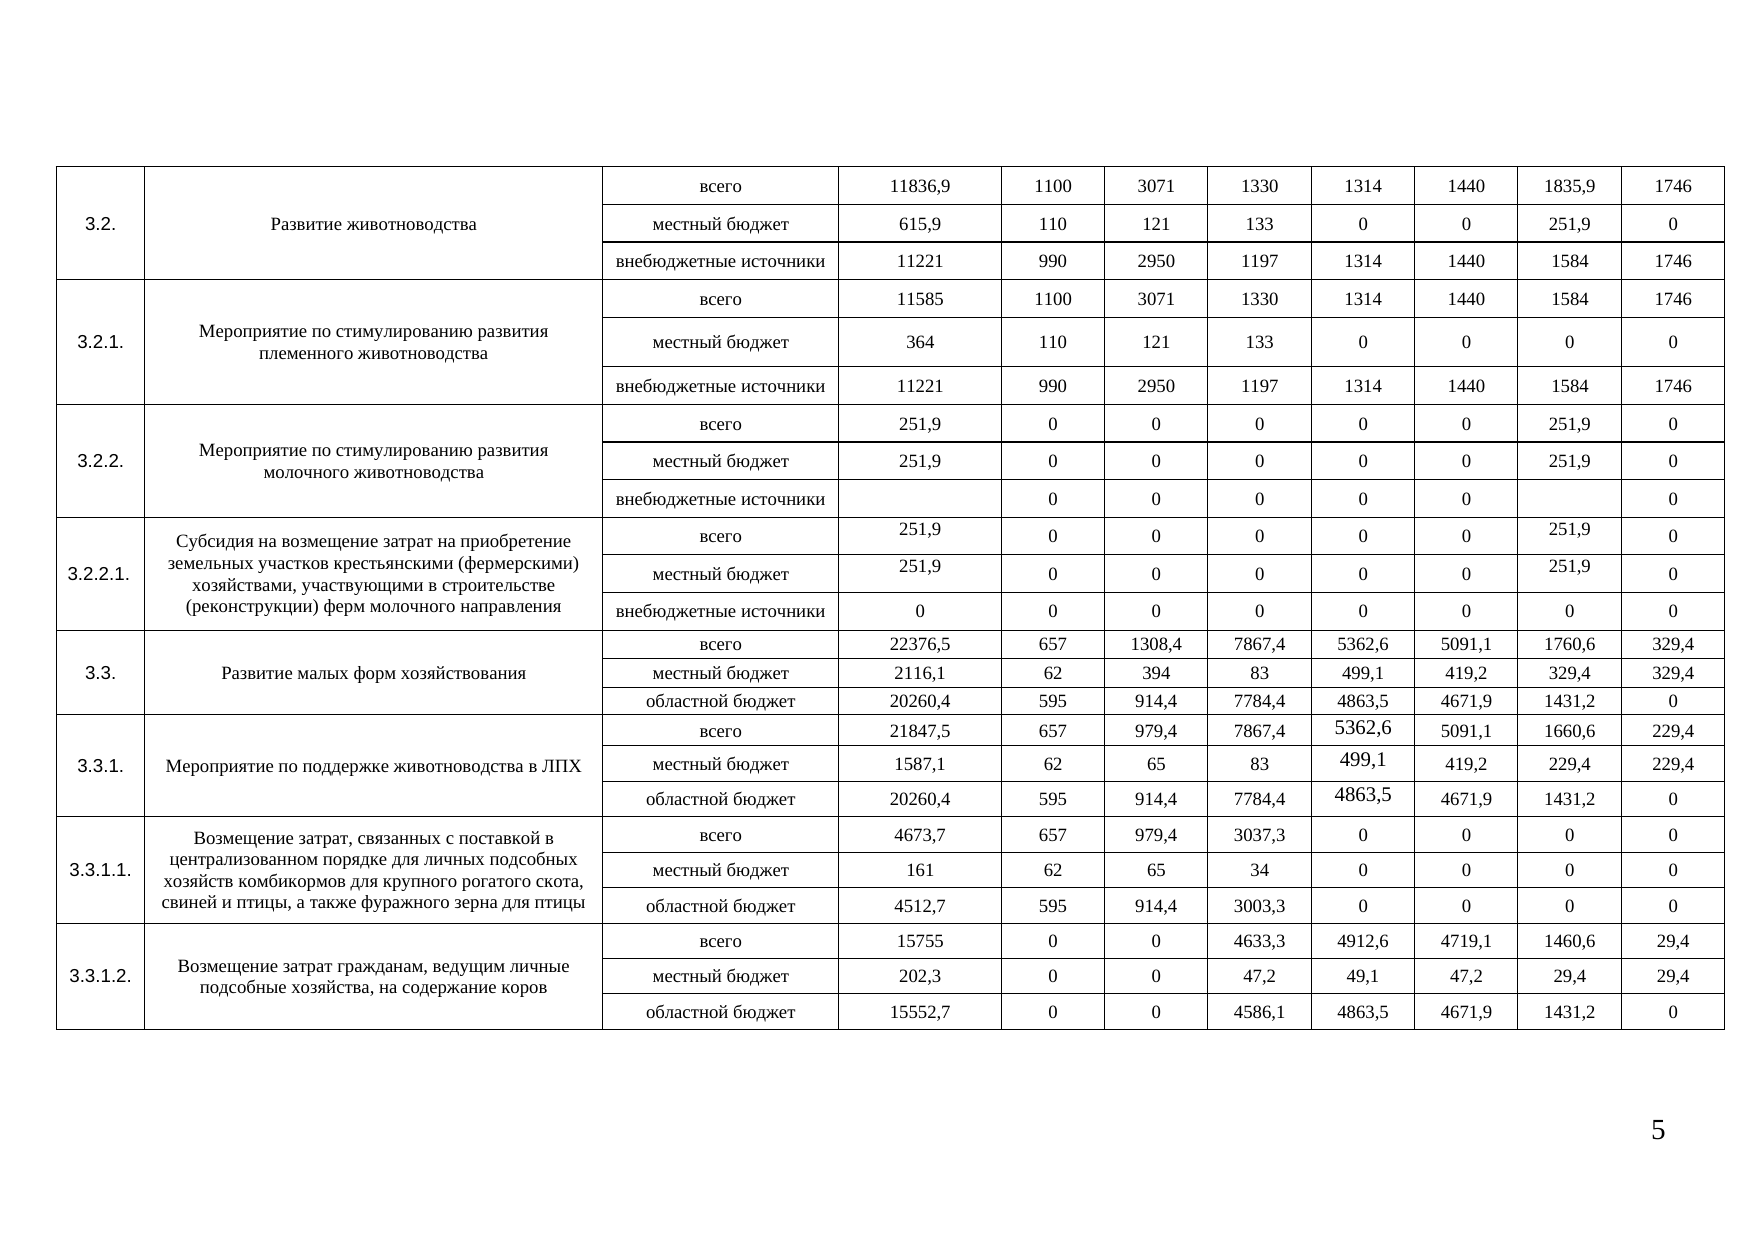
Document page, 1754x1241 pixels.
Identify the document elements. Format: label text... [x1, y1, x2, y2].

table_cell 1308,4 [1105, 631, 1207, 657]
table_cell местный бюджет [603, 555, 838, 592]
table_cell 65 [1105, 746, 1207, 781]
table_cell всего [603, 715, 838, 745]
table_cell 0 [1415, 555, 1517, 592]
table_cell 0 [1312, 593, 1414, 629]
table_cell 3003,3 [1208, 888, 1311, 922]
table_cell 0 [1002, 518, 1104, 554]
table_cell 0 [1415, 518, 1517, 554]
table_header 11836,9 [839, 167, 1001, 204]
table_cell 47,2 [1208, 959, 1311, 993]
table_cell 0 [1622, 480, 1724, 517]
table_cell 0 [1105, 518, 1207, 554]
table_cell 329,4 [1622, 659, 1724, 687]
table_cell 251,9 [1518, 443, 1621, 479]
table_header 1330 [1208, 167, 1311, 204]
table_cell 0 [1415, 443, 1517, 479]
table_cell 1584 [1518, 243, 1621, 279]
table_cell 0 [1105, 480, 1207, 517]
table_cell 0 [1518, 593, 1621, 629]
table_cell 0 [1622, 443, 1724, 479]
table_cell 62 [1002, 659, 1104, 687]
table_header 1100 [1002, 167, 1104, 204]
table_cell 0 [1622, 888, 1724, 922]
table_header 1440 [1415, 167, 1517, 204]
table_cell 595 [1002, 782, 1104, 816]
table_cell 0 [1105, 593, 1207, 629]
table_cell 11585 [839, 280, 1001, 317]
table_cell 251,9 [1518, 405, 1621, 441]
table_cell 3.3.1. [57, 715, 144, 816]
table_cell 7867,4 [1208, 715, 1311, 745]
table_cell всего [603, 280, 838, 317]
table_cell 229,4 [1622, 746, 1724, 781]
table_cell Возмещение затрат гражданам, ведущим личные подсобные хозяйства, на содержание коров [145, 924, 602, 1029]
table_cell 62 [1002, 746, 1104, 781]
table_cell Мероприятие по поддержке животноводства в ЛПХ [145, 715, 602, 816]
table_cell внебюджетные источники [603, 593, 838, 629]
table_cell 3.2.1. [57, 280, 144, 404]
table_cell 0 [1002, 593, 1104, 629]
table_cell 1587,1 [839, 746, 1001, 781]
table_cell 419,2 [1415, 746, 1517, 781]
table_cell 0 [1105, 959, 1207, 993]
table_cell 4912,6 [1312, 924, 1414, 958]
table_cell 1314 [1312, 243, 1414, 279]
table_cell 0 [1312, 443, 1414, 479]
table_cell 5362,6 [1312, 715, 1414, 745]
table_cell 657 [1002, 631, 1104, 657]
table_cell 29,4 [1622, 959, 1724, 993]
table_cell местный бюджет [603, 959, 838, 993]
table_cell 1431,2 [1518, 688, 1621, 714]
table_cell 7867,4 [1208, 631, 1311, 657]
table_cell 1330 [1208, 280, 1311, 317]
table_cell 0 [1312, 817, 1414, 852]
table_cell [839, 480, 1001, 517]
table_cell 0 [1622, 318, 1724, 366]
table_cell 11221 [839, 367, 1001, 404]
table_cell 0 [1002, 994, 1104, 1029]
table_cell 914,4 [1105, 688, 1207, 714]
table_cell 1440 [1415, 243, 1517, 279]
table_cell 595 [1002, 888, 1104, 922]
table_cell 0 [1415, 205, 1517, 241]
table_cell 0 [1105, 443, 1207, 479]
table_cell 595 [1002, 688, 1104, 714]
table_header 3.2. [57, 167, 144, 279]
table_cell 914,4 [1105, 782, 1207, 816]
table_cell 0 [1208, 480, 1311, 517]
table_cell 0 [1622, 405, 1724, 441]
table_cell 0 [1415, 888, 1517, 922]
table_cell 251,9 [1518, 205, 1621, 241]
table_cell 110 [1002, 205, 1104, 241]
table_cell 0 [1208, 593, 1311, 629]
table_cell Мероприятие по стимулированию развития племенного животноводства [145, 280, 602, 404]
table_cell 0 [1622, 853, 1724, 887]
table_cell 0 [1312, 853, 1414, 887]
table_cell 0 [1415, 593, 1517, 629]
table_cell 990 [1002, 367, 1104, 404]
table_cell 2950 [1105, 367, 1207, 404]
table_cell 21847,5 [839, 715, 1001, 745]
table_cell 979,4 [1105, 817, 1207, 852]
table_cell 4633,3 [1208, 924, 1311, 958]
table_cell 615,9 [839, 205, 1001, 241]
table_cell 3037,3 [1208, 817, 1311, 852]
table_cell 4671,9 [1415, 994, 1517, 1029]
table_header 1314 [1312, 167, 1414, 204]
table_cell 4863,5 [1312, 994, 1414, 1029]
table_cell 1197 [1208, 367, 1311, 404]
table_cell 15552,7 [839, 994, 1001, 1029]
table_cell 0 [1208, 518, 1311, 554]
table_cell 29,4 [1518, 959, 1621, 993]
table_cell 62 [1002, 853, 1104, 887]
table_cell 202,3 [839, 959, 1001, 993]
table_cell 1746 [1622, 280, 1724, 317]
table_cell 4863,5 [1312, 782, 1414, 816]
table_cell местный бюджет [603, 205, 838, 241]
table_cell 0 [1312, 205, 1414, 241]
table_cell местный бюджет [603, 659, 838, 687]
table_cell 0 [1312, 480, 1414, 517]
table_cell 110 [1002, 318, 1104, 366]
table_cell областной бюджет [603, 782, 838, 816]
table_cell 0 [1518, 888, 1621, 922]
table_cell областной бюджет [603, 688, 838, 714]
table_cell 1314 [1312, 367, 1414, 404]
table_cell 20260,4 [839, 688, 1001, 714]
table_cell Развитие малых форм хозяйствования [145, 631, 602, 714]
table_cell 0 [1208, 443, 1311, 479]
table_cell 499,1 [1312, 746, 1414, 781]
table_cell 0 [1002, 959, 1104, 993]
table_cell 5091,1 [1415, 631, 1517, 657]
table_cell 0 [1415, 405, 1517, 441]
table_cell 657 [1002, 715, 1104, 745]
table_cell 1100 [1002, 280, 1104, 317]
table_cell всего [603, 631, 838, 657]
table_cell 0 [1105, 994, 1207, 1029]
table_cell местный бюджет [603, 318, 838, 366]
table_cell 0 [1105, 555, 1207, 592]
table_header 3071 [1105, 167, 1207, 204]
table_cell 1660,6 [1518, 715, 1621, 745]
table_cell 4719,1 [1415, 924, 1517, 958]
table_cell 0 [1002, 405, 1104, 441]
table_cell 4586,1 [1208, 994, 1311, 1029]
table_cell 251,9 [839, 555, 1001, 592]
table_cell 0 [1105, 405, 1207, 441]
table_cell 0 [1002, 443, 1104, 479]
table_cell 161 [839, 853, 1001, 887]
table_cell 121 [1105, 318, 1207, 366]
table_cell 11221 [839, 243, 1001, 279]
table_cell 3071 [1105, 280, 1207, 317]
table_cell 3.2.2. [57, 405, 144, 517]
table_cell 0 [1622, 782, 1724, 816]
table_cell 0 [1415, 480, 1517, 517]
table_header 1746 [1622, 167, 1724, 204]
table_cell 29,4 [1622, 924, 1724, 958]
table_cell 4863,5 [1312, 688, 1414, 714]
table_cell 0 [1622, 994, 1724, 1029]
table_cell 0 [839, 593, 1001, 629]
table_cell 990 [1002, 243, 1104, 279]
table_cell 5362,6 [1312, 631, 1414, 657]
table_cell 914,4 [1105, 888, 1207, 922]
table_cell 0 [1002, 555, 1104, 592]
table_cell Субсидия на возмещение затрат на приобретение земельных участков крестьянскими (фермерскими) хозяйствами, участвующими в строительстве (реконструкции) ферм молочного направления [145, 518, 602, 629]
table_cell 0 [1002, 480, 1104, 517]
table_cell Возмещение затрат, связанных с поставкой в централизованном порядке для личных подсобных хозяйств комбикормов для крупного рогатого скота, свиней и птицы, а также фуражного зерна для птицы [145, 817, 602, 922]
table_cell 1746 [1622, 243, 1724, 279]
table_cell 3.2.2.1. [57, 518, 144, 629]
table_cell 4671,9 [1415, 782, 1517, 816]
table_cell 2116,1 [839, 659, 1001, 687]
table_cell 22376,5 [839, 631, 1001, 657]
table_cell 0 [1312, 888, 1414, 922]
table_cell 329,4 [1622, 631, 1724, 657]
table_cell местный бюджет [603, 443, 838, 479]
table_cell Мероприятие по стимулированию развития молочного животноводства [145, 405, 602, 517]
table_cell 1314 [1312, 280, 1414, 317]
table_cell 0 [1518, 817, 1621, 852]
table_cell 0 [1622, 688, 1724, 714]
table_cell 1197 [1208, 243, 1311, 279]
table_cell 251,9 [1518, 555, 1621, 592]
table_cell 7784,4 [1208, 782, 1311, 816]
table_cell всего [603, 817, 838, 852]
table_cell 4673,7 [839, 817, 1001, 852]
table_cell 0 [1622, 817, 1724, 852]
table_cell 0 [1415, 817, 1517, 852]
table_cell 4512,7 [839, 888, 1001, 922]
table_cell 1431,2 [1518, 782, 1621, 816]
table_cell областной бюджет [603, 888, 838, 922]
table_cell 0 [1622, 205, 1724, 241]
table_cell 3.3.1.1. [57, 817, 144, 922]
table_cell 83 [1208, 659, 1311, 687]
table_cell 1440 [1415, 280, 1517, 317]
table_cell 20260,4 [839, 782, 1001, 816]
table_cell всего [603, 405, 838, 441]
table_cell 47,2 [1415, 959, 1517, 993]
table_cell 1760,6 [1518, 631, 1621, 657]
table_cell 0 [1518, 853, 1621, 887]
table_cell 251,9 [839, 443, 1001, 479]
table_cell 1460,6 [1518, 924, 1621, 958]
table_cell 229,4 [1622, 715, 1724, 745]
table_cell 364 [839, 318, 1001, 366]
table_cell 0 [1518, 318, 1621, 366]
table_cell 251,9 [1518, 518, 1621, 554]
table_cell областной бюджет [603, 994, 838, 1029]
table_cell 7784,4 [1208, 688, 1311, 714]
table_cell 121 [1105, 205, 1207, 241]
table_cell 499,1 [1312, 659, 1414, 687]
table_cell всего [603, 518, 838, 554]
table_cell 251,9 [839, 405, 1001, 441]
table_cell 229,4 [1518, 746, 1621, 781]
table_cell 1746 [1622, 367, 1724, 404]
table_cell 133 [1208, 318, 1311, 366]
table_cell 394 [1105, 659, 1207, 687]
table_cell 979,4 [1105, 715, 1207, 745]
table_cell внебюджетные источники [603, 367, 838, 404]
table_cell 0 [1415, 318, 1517, 366]
table_cell 0 [1312, 318, 1414, 366]
table_cell 0 [1312, 405, 1414, 441]
table_cell 1440 [1415, 367, 1517, 404]
table_header Развитие животноводства [145, 167, 602, 279]
table_cell 49,1 [1312, 959, 1414, 993]
table_cell 133 [1208, 205, 1311, 241]
table_cell 1584 [1518, 280, 1621, 317]
table_cell 5091,1 [1415, 715, 1517, 745]
table_cell внебюджетные источники [603, 243, 838, 279]
table_cell внебюджетные источники [603, 480, 838, 517]
table_cell 4671,9 [1415, 688, 1517, 714]
table_header всего [603, 167, 838, 204]
table_cell 1431,2 [1518, 994, 1621, 1029]
table_cell 3.3. [57, 631, 144, 714]
table_header 1835,9 [1518, 167, 1621, 204]
table_cell 2950 [1105, 243, 1207, 279]
table_cell 0 [1002, 924, 1104, 958]
table_cell всего [603, 924, 838, 958]
table_cell 34 [1208, 853, 1311, 887]
table_cell 657 [1002, 817, 1104, 852]
table_cell 0 [1622, 555, 1724, 592]
table_cell 0 [1622, 593, 1724, 629]
table_cell 0 [1415, 853, 1517, 887]
table_cell 83 [1208, 746, 1311, 781]
table_cell местный бюджет [603, 746, 838, 781]
table_cell 1584 [1518, 367, 1621, 404]
table_cell 15755 [839, 924, 1001, 958]
table_cell 0 [1208, 405, 1311, 441]
table_cell 65 [1105, 853, 1207, 887]
table_cell 329,4 [1518, 659, 1621, 687]
table_cell 0 [1208, 555, 1311, 592]
table_cell местный бюджет [603, 853, 838, 887]
table_cell 251,9 [839, 518, 1001, 554]
table_cell 419,2 [1415, 659, 1517, 687]
table_cell 0 [1312, 555, 1414, 592]
table_cell 3.3.1.2. [57, 924, 144, 1029]
table_cell 0 [1622, 518, 1724, 554]
table_cell [1518, 480, 1621, 517]
table_cell 0 [1105, 924, 1207, 958]
table_cell 0 [1312, 518, 1414, 554]
